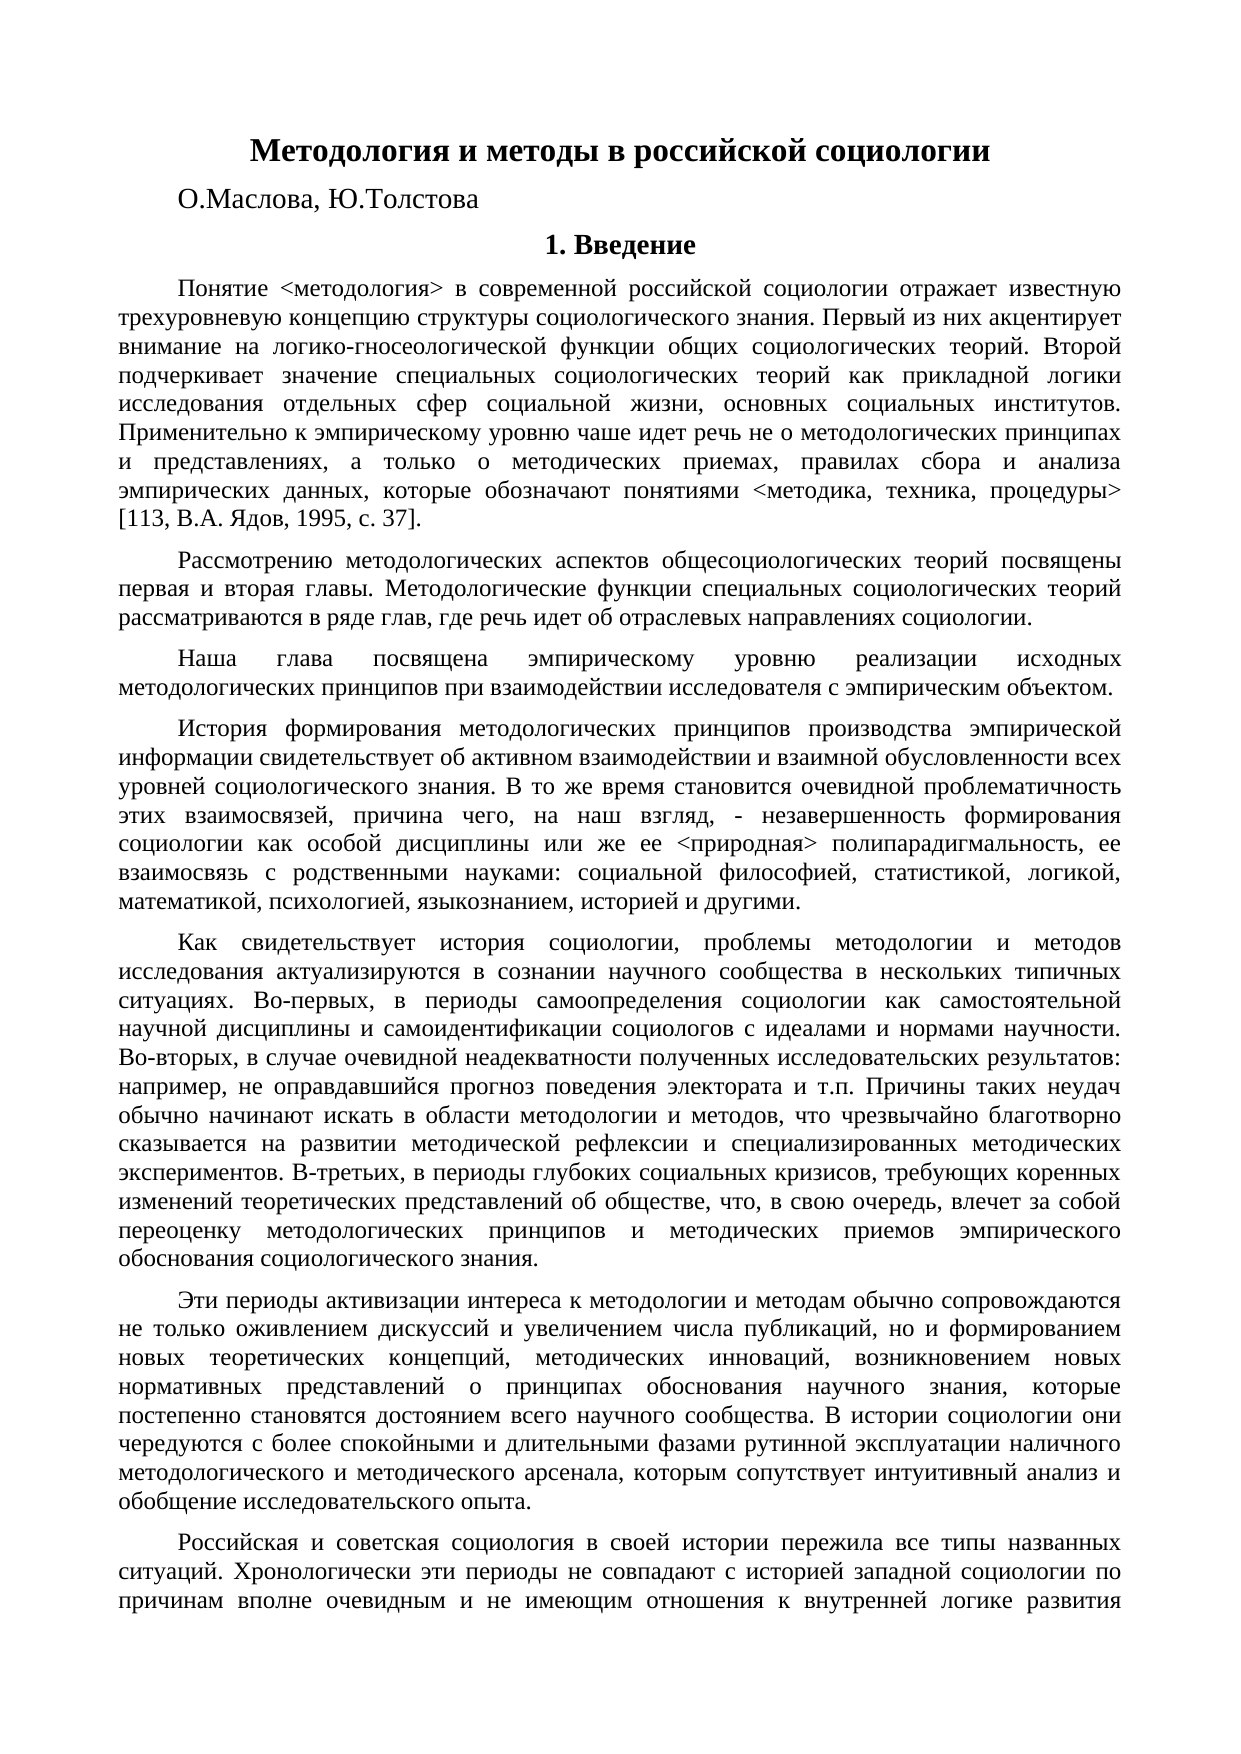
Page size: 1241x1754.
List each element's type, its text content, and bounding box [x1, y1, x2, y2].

text Как свидетельствует история социологии, проблемы методологии и методов исследования актуализируются в сознании научного сообщества в нескольких типичных ситуациях. Во-первых, в периоды самоопределения социологии как самостоятельной научной дисциплины и самоидентификации социологов с идеалами и нормами научности. Во-вторых, в случае очевидной неадекватности полученных исследовательских результатов: например, не оправдавшийся прогноз поведения электората и т.п. Причины таких неудач обычно начинают искать в области методологии и методов, что чрезвычайно благотворно сказывается на развитии методической рефлексии и специализированных методических экспериментов. В-третьих, в периоды глубоких социальных кризисов, требующих коренных изменений теоретических представлений об обществе, что, в свою очередь, влечет за собой переоценку методологических принципов и методических приемов эмпирического обоснования социологического знания. [118, 927, 1122, 1272]
text Эти периоды активизации интереса к методологии и методам обычно сопровождаются не только оживлением дискуссий и увеличением числа публикаций, но и формированием новых теоретических концепций, методических инноваций, возникновением новых нормативных представлений о принципах обоснования научного знания, которые постепенно становятся достоянием всего научного сообщества. В истории социологии они чередуются с более спокойными и длительными фазами рутинной эксплуатации наличного методологического и методического арсенала, которым сопутствует интуитивный анализ и обобщение исследовательского опыта. [118, 1285, 1122, 1515]
text История формирования методологических принципов производства эмпирической информации свидетельствует об активном взаимодействии и взаимной обусловленности всех уровней социологического знания. В то же время становится очевидной проблематичность этих взаимосвязей, причина чего, на наш взгляд, - незавершенность формирования социологии как особой дисциплины или же ее <природная> полипарадигмальность, ее взаимосвязь с родственными науками: социальной философией, статистикой, логикой, математикой, психологией, языкознанием, историей и другими. [118, 713, 1122, 915]
text О.Маслова, Ю.Толстова [118, 181, 1122, 215]
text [118, 1527, 1122, 1613]
text Методология и методы в российской социологии [118, 131, 1122, 169]
text 1. Введение [118, 227, 1122, 261]
text Наша глава посвящена эмпирическому уровню реализации исходных методологических принципов при взаимодействии исследователя с эмпирическим объектом. [118, 643, 1122, 701]
text Рассмотрению методологических аспектов общесоциологических теорий посвящены первая и вторая главы. Методологические функции специальных социологических теорий рассматриваются в ряде глав, где речь идет об отраслевых направлениях социологии. [118, 545, 1122, 631]
text Понятие <методология> в современной российской социологии отражает известную трехуровневую концепцию структуры социологического знания. Первый из них акцентирует внимание на логико-гносеологической функции общих социологических теорий. Второй подчеркивает значение специальных социологических теорий как прикладной логики исследования отдельных сфер социальной жизни, основных социальных институтов. Применительно к эмпирическому уровню чаше идет речь не о методологических принципах и представлениях, а только о методических приемах, правилах сбора и анализа эмпирических данных, которые обозначают понятиями <методика, техника, процедуры> [113, В.А. Ядов, 1995, с. 37]. [118, 273, 1122, 532]
